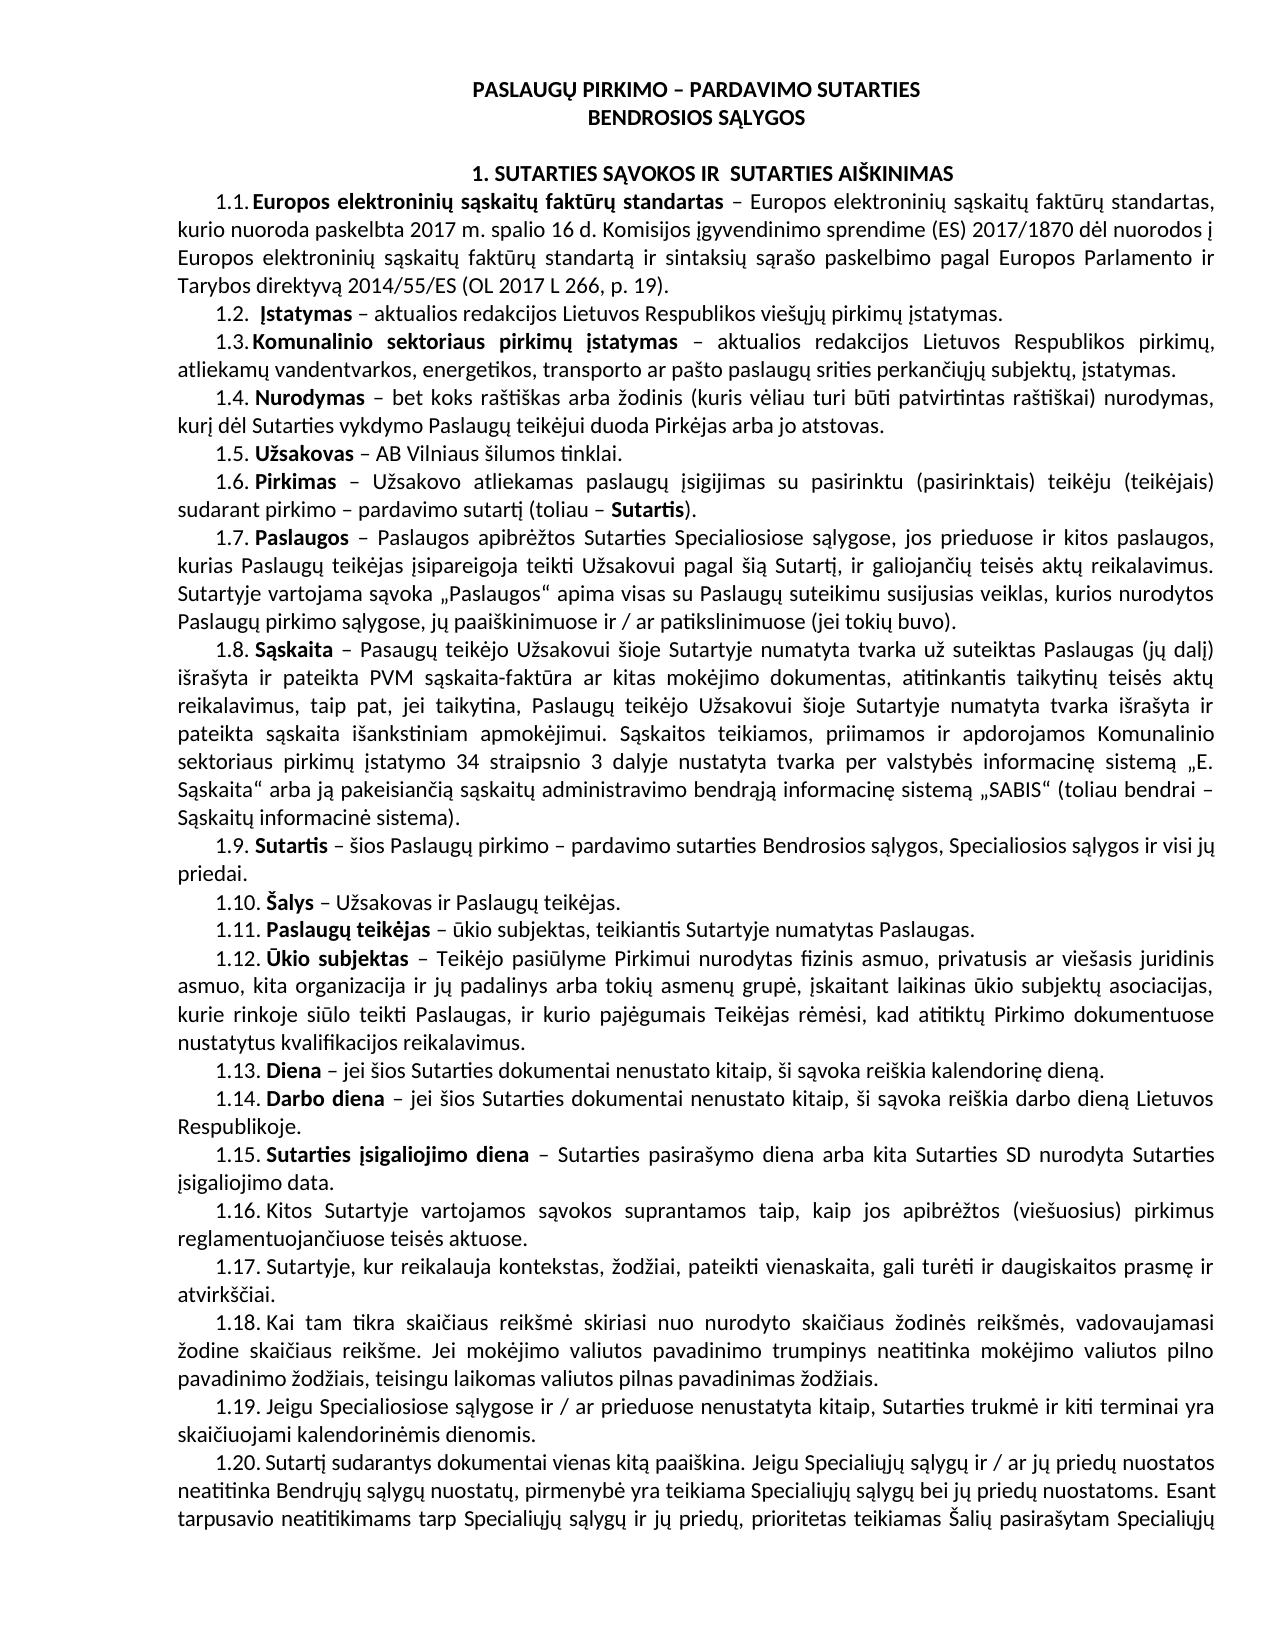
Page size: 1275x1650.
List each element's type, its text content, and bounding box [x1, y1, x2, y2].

list Ūkio subjektas – Teikėjo pasiūlyme Pirkimui nurodytas fizinis asmuo, privatusis ar viešasis juridinis asmuo, kita organizacija ir jų padalinys arba tokių asmenų grupė, įskaitant laikinas ūkio subjektų asociacijas, kurie rinkoje siūlo teikti Paslaugas, ir kurio pajėgumais Teikėjas rėmėsi, kad atitiktų Pirkimo dokumentuose nustatytus kvalifikacijos reikalavimus. [177, 944, 1216, 1056]
list Kitos Sutartyje vartojamos sąvokos suprantamos taip, kaip jos apibrėžtos (viešuosius) pirkimus reglamentuojančiuose teisės aktuose. [177, 1196, 1216, 1252]
list Įstatymas – aktualios redakcijos Lietuvos Respublikos viešųjų pirkimų įstatymas. [215, 299, 1216, 327]
list Pirkimas – Užsakovo atliekamas paslaugų įsigijimas su pasirinktu (pasirinktais) teikėju (teikėjais) sudarant pirkimo – pardavimo sutartį (toliau – Sutartis). [177, 467, 1216, 523]
list Sąskaita – Pasaugų teikėjo Užsakovui šioje Sutartyje numatyta tvarka už suteiktas Paslaugas (jų dalį) išrašyta ir pateikta PVM sąskaita-faktūra ar kitas mokėjimo dokumentas, atitinkantis taikytinų teisės aktų reikalavimus, taip pat, jei taikytina, Paslaugų teikėjo Užsakovui šioje Sutartyje numatyta tvarka išrašyta ir pateikta sąskaita išankstiniam apmokėjimui. Sąskaitos teikiamos, priimamos ir apdorojamos Komunalinio sektoriaus pirkimų įstatymo 34 straipsnio 3 dalyje nustatyta tvarka per valstybės informacinę sistemą „E. Sąskaita“ arba ją pakeisiančią sąskaitų administravimo bendrąją informacinę sistemą „SABIS“ (toliau bendrai – Sąskaitų informacinė sistema). [177, 635, 1216, 832]
list Europos elektroninių sąskaitų faktūrų standartas – Europos elektroninių sąskaitų faktūrų standartas, kurio nuoroda paskelbta 2017 m. spalio 16 d. Komisijos įgyvendinimo sprendime (ES) 2017/1870 dėl nuorodos į Europos elektroninių sąskaitų faktūrų standartą ir sintaksių sąrašo paskelbimo pagal Europos Parlamento ir Tarybos direktyvą 2014/55/ES (OL 2017 L 266, p. 19). [177, 187, 1216, 299]
list Darbo diena – jei šios Sutarties dokumentai nenustato kitaip, ši sąvoka reiškia darbo dieną Lietuvos Respublikoje. [177, 1084, 1216, 1140]
list Paslaugos – Paslaugos apibrėžtos Sutarties Specialiosiose sąlygose, jos prieduose ir kitos paslaugos, kurias Paslaugų teikėjas įsipareigoja teikti Užsakovui pagal šią Sutartį, ir galiojančių teisės aktų reikalavimus. Sutartyje vartojama sąvoka „Paslaugos“ apima visas su Paslaugų suteikimu susijusias veiklas, kurios nurodytos Paslaugų pirkimo sąlygose, jų paaiškinimuose ir / ar patikslinimuose (jei tokių buvo). [177, 523, 1216, 635]
list Šalys – Užsakovas ir Paslaugų teikėjas. [177, 888, 1216, 916]
list Paslaugų teikėjas – ūkio subjektas, teikiantis Sutartyje numatytas Paslaugas. [177, 916, 1216, 944]
list Sutartis – šios Paslaugų pirkimo – pardavimo sutarties Bendrosios sąlygos, Specialiosios sąlygos ir visi jų priedai. [177, 832, 1216, 888]
list Jeigu Specialiosiose sąlygose ir / ar prieduose nenustatyta kitaip, Sutarties trukmė ir kiti terminai yra skaičiuojami kalendorinėmis dienomis. [177, 1392, 1216, 1448]
text Bendrosios SĄLYGOS [177, 103, 1216, 131]
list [177, 1448, 1216, 1532]
list Sutarties įsigaliojimo diena – Sutarties pasirašymo diena arba kita Sutarties SD nurodyta Sutarties įsigaliojimo data. [177, 1140, 1216, 1196]
text 1. SUTARTIES SĄVOKOS IR SUTARTIES AIŠKINIMAS [210, 159, 1216, 187]
list Komunalinio sektoriaus pirkimų įstatymas – aktualios redakcijos Lietuvos Respublikos pirkimų, atliekamų vandentvarkos, energetikos, transporto ar pašto paslaugų srities perkančiųjų subjektų, įstatymas. [177, 327, 1216, 383]
list Sutartyje, kur reikalauja kontekstas, žodžiai, pateikti vienaskaita, gali turėti ir daugiskaitos prasmę ir atvirkščiai. [177, 1252, 1216, 1308]
list Diena – jei šios Sutarties dokumentai nenustato kitaip, ši sąvoka reiškia kalendorinę dieną. [177, 1056, 1216, 1084]
text PASLAUGŲ PIRKIMO – PARDAVIMO SUTARTIES [177, 75, 1216, 103]
list Užsakovas – AB Vilniaus šilumos tinklai. [177, 439, 1216, 467]
list Kai tam tikra skaičiaus reikšmė skiriasi nuo nurodyto skaičiaus žodinės reikšmės, vadovaujamasi žodine skaičiaus reikšme. Jei mokėjimo valiutos pavadinimo trumpinys neatitinka mokėjimo valiutos pilno pavadinimo žodžiais, teisingu laikomas valiutos pilnas pavadinimas žodžiais. [177, 1308, 1216, 1392]
list Nurodymas – bet koks raštiškas arba žodinis (kuris vėliau turi būti patvirtintas raštiškai) nurodymas, kurį dėl Sutarties vykdymo Paslaugų teikėjui duoda Pirkėjas arba jo atstovas. [177, 383, 1216, 439]
